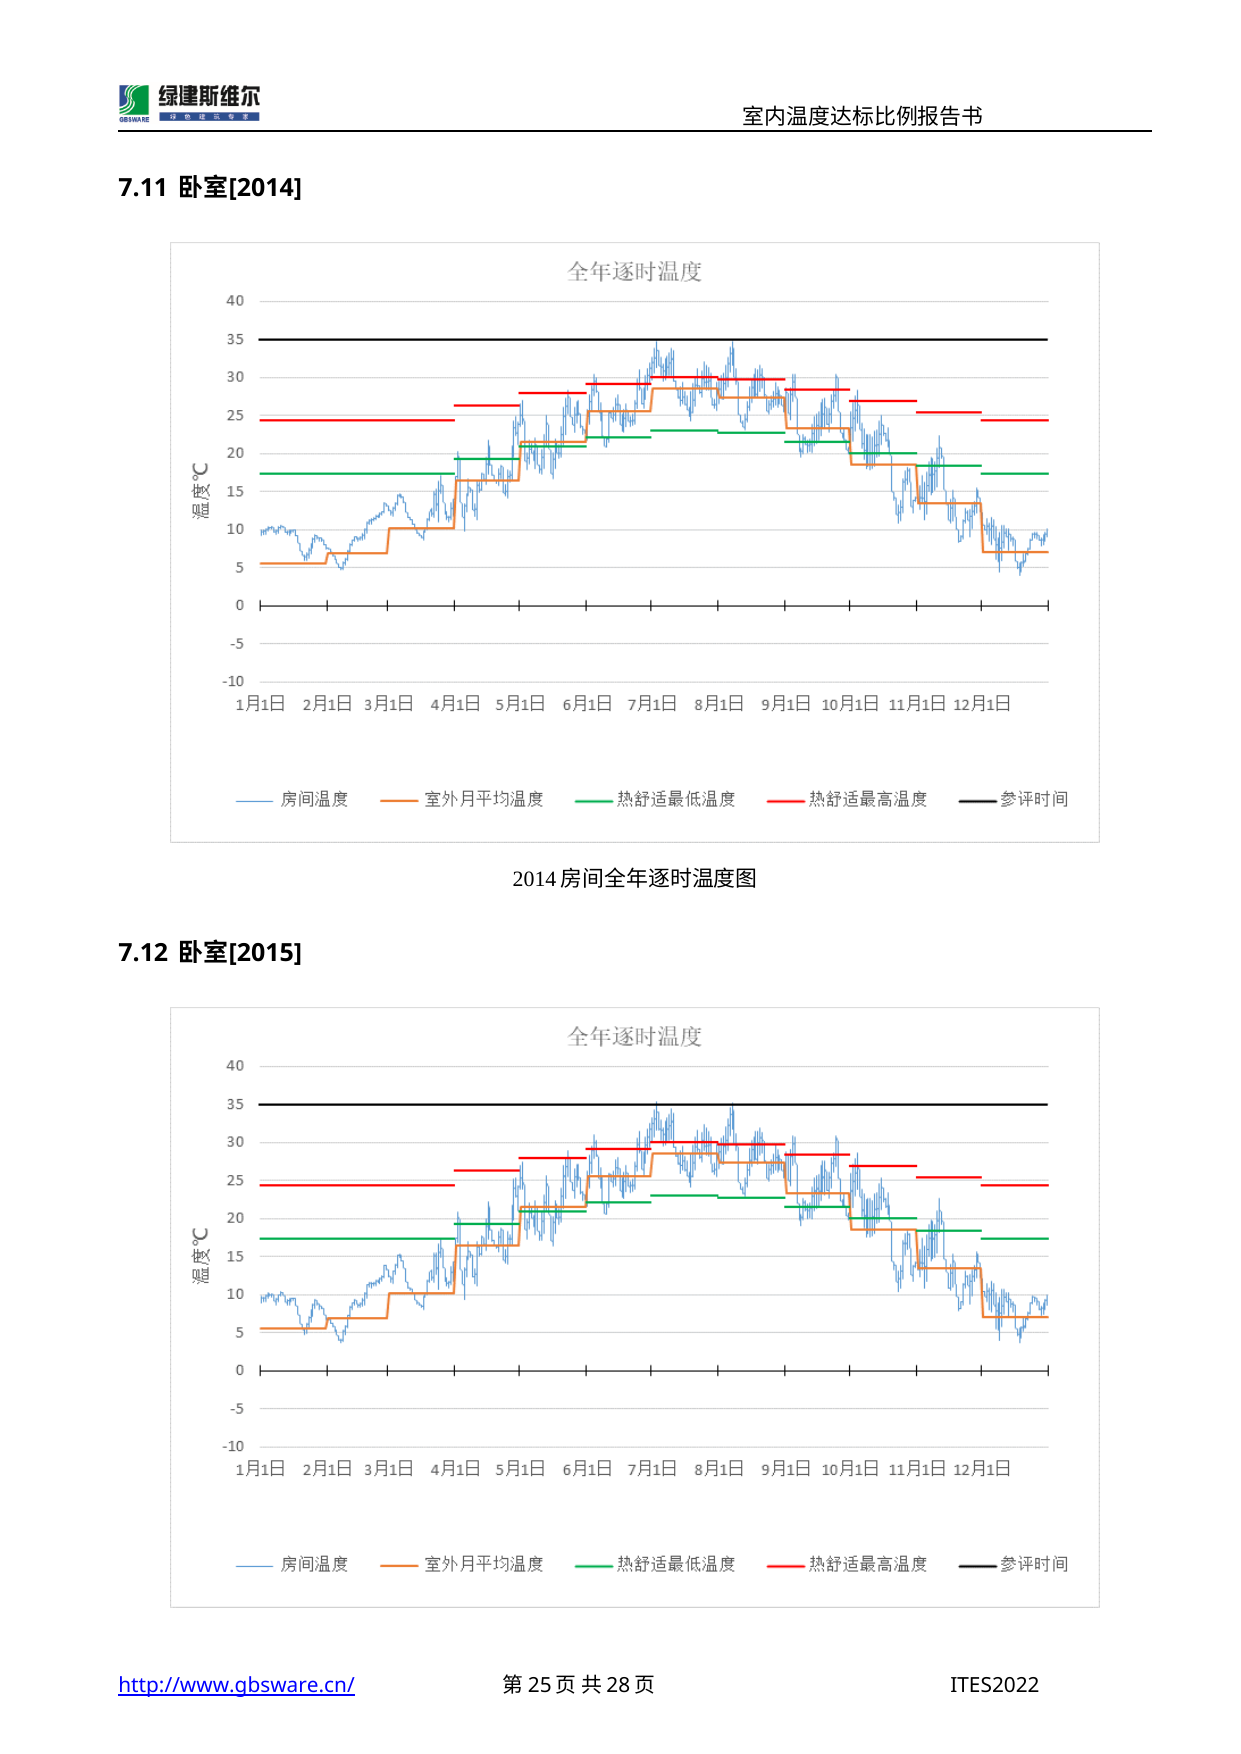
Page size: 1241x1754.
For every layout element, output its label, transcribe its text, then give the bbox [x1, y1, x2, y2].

picture [170, 1007, 1100, 1608]
picture [170, 242, 1100, 843]
text 2014房间全年逐时温度图 [118, 860, 1152, 893]
picture [118, 82, 261, 124]
subtitle 卧室[2015] [118, 918, 1152, 983]
subtitle 卧室[2014] [118, 153, 1152, 218]
